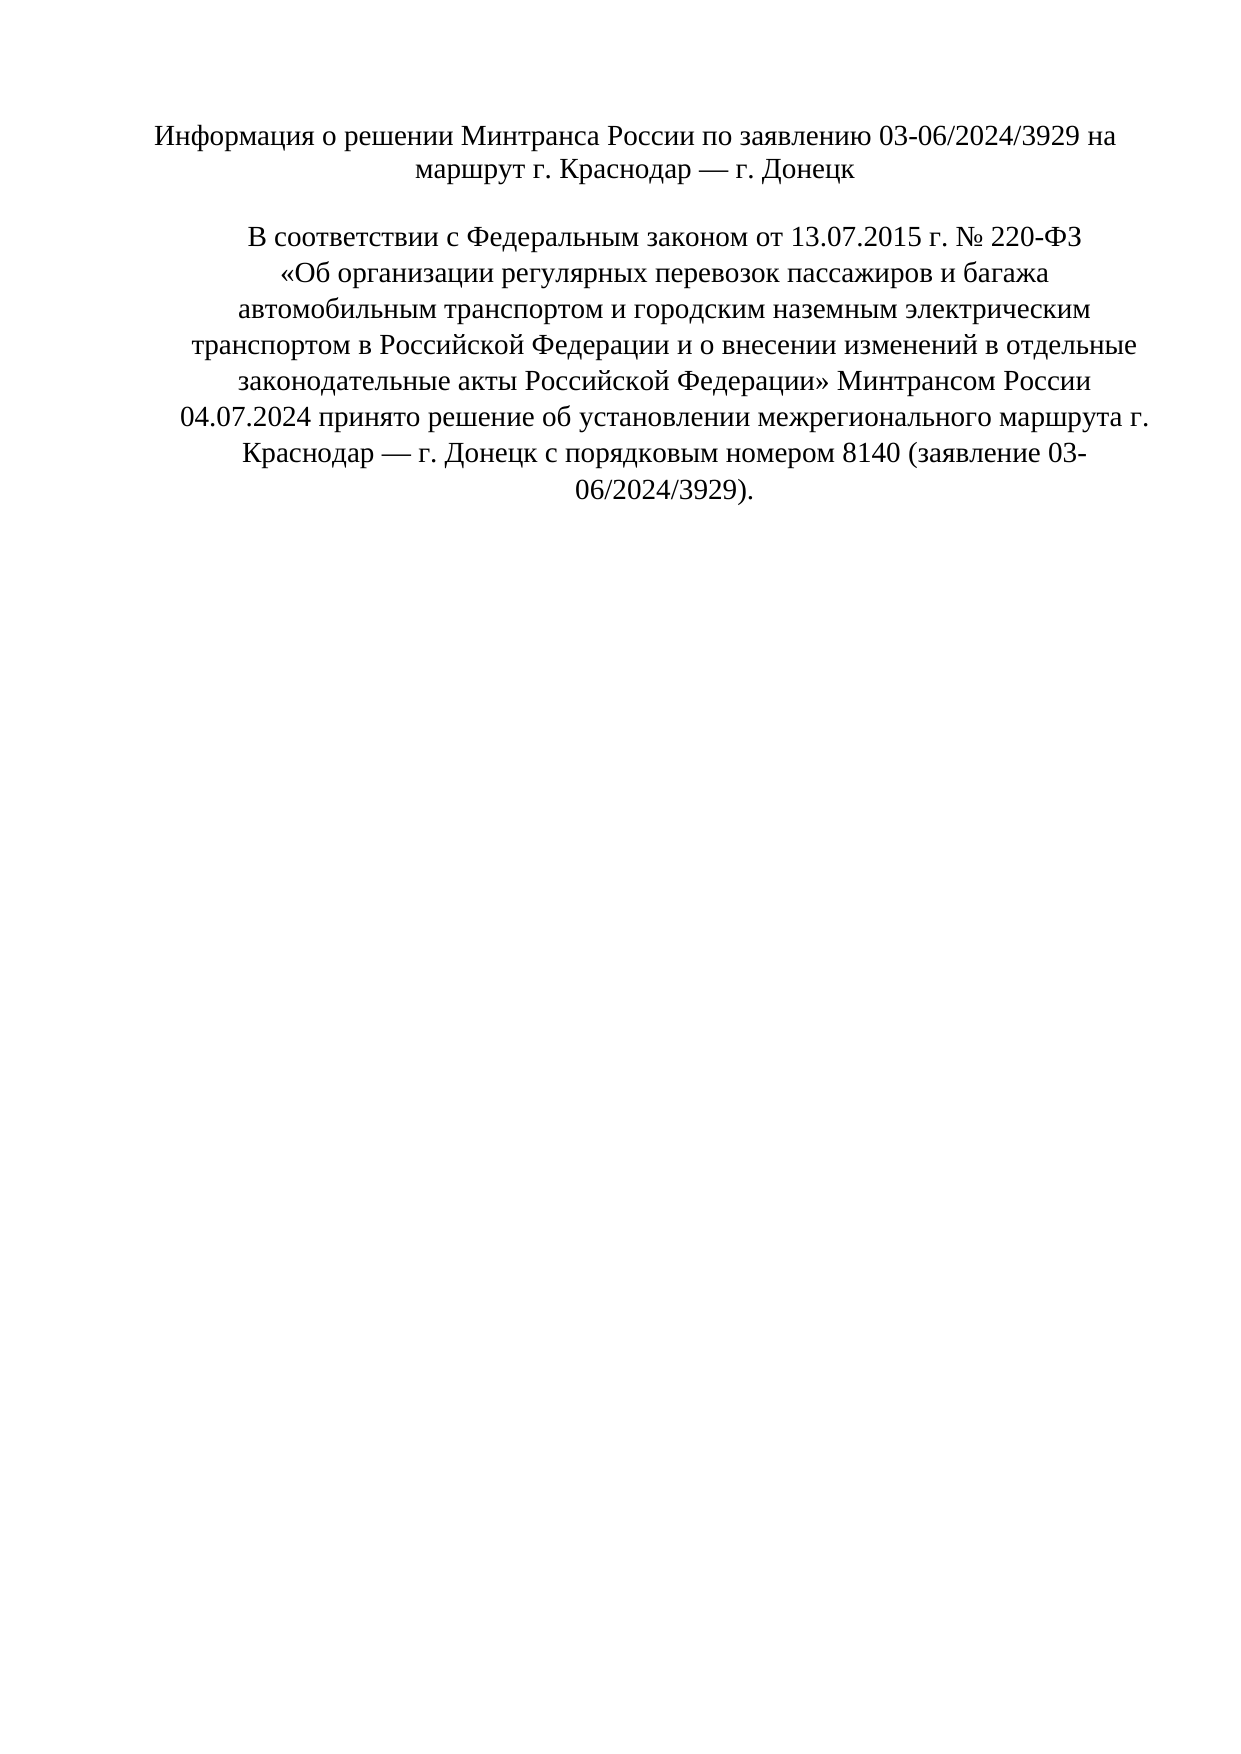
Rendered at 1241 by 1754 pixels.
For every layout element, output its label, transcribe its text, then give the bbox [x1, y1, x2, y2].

text В соответствии с Федеральным законом от 13.07.2015 г. № 220-ФЗ «Об организации регулярных перевозок пассажиров и багажа автомобильным транспортом и городским наземным электрическим транспортом в Российской Федерации и о внесении изменений в отдельные законодательные акты Российской Федерации» Минтрансом России 04.07.2024 принято решение об установлении межрегионального маршрута г. Краснодар — г. Донецк с порядковым номером 8140 (заявление 03-06/2024/3929). [177, 219, 1152, 505]
text Информация о решении Минтранса России по заявлению 03-06/2024/3929 на маршрут г. Краснодар — г. Донецк [118, 118, 1152, 185]
